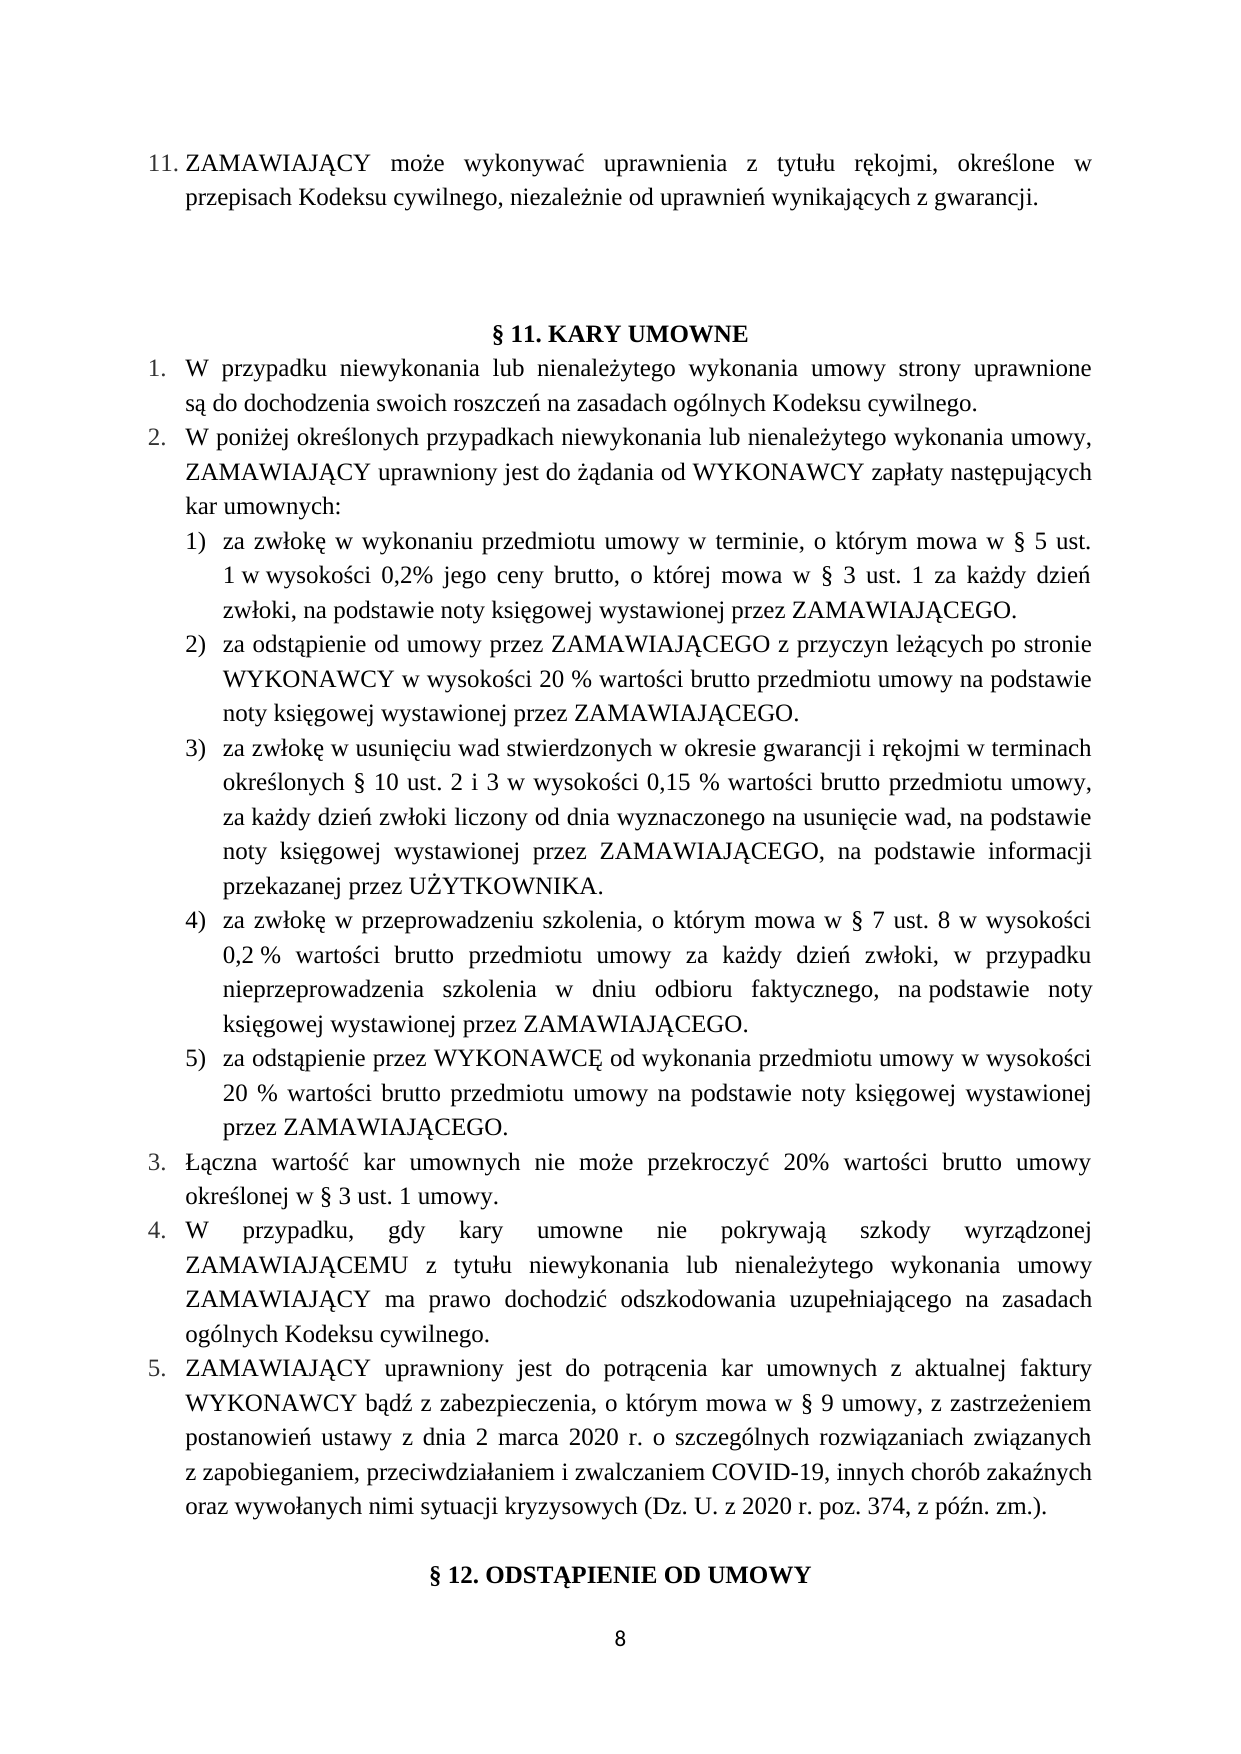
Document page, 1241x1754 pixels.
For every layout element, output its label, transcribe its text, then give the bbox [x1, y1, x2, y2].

text § 11. KARY UMOWNE [148, 319, 1093, 348]
list za zwłokę w usunięciu wad stwierdzonych w okresie gwarancji i rękojmi w terminach określonych § 10 ust. 2 i 3 w wysokości 0,15 % wartości brutto przedmiotu umowy, za każdy dzień zwłoki liczony od dnia wyznaczonego na usunięcie wad, na podstawie noty księgowej wystawionej przez ZAMAWIAJĄCEGO, na podstawie informacji przekazanej przez UŻYTKOWNIKA. [185, 733, 1093, 899]
list za odstąpienie od umowy przez ZAMAWIAJĄCEGO z przyczyn leżących po stronie WYKONAWCY w wysokości 20 % wartości brutto przedmiotu umowy na podstawie noty księgowej wystawionej przez ZAMAWIAJĄCEGO. [185, 629, 1093, 727]
list W poniżej określonych przypadkach niewykonania lub nienależytego wykonania umowy, ZAMAWIAJĄCY uprawniony jest do żądania od WYKONAWCY zapłaty następujących kar umownych: [148, 422, 1093, 520]
list ZAMAWIAJĄCY może wykonywać uprawnienia z tytułu rękojmi, określone w przepisach Kodeksu cywilnego, niezależnie od uprawnień wynikających z gwarancji. [148, 148, 1093, 211]
list Łączna wartość kar umownych nie może przekroczyć 20% wartości brutto umowy określonej w § 3 ust. 1 umowy. [148, 1147, 1093, 1210]
list W przypadku, gdy kary umowne nie pokrywają szkody wyrządzonej ZAMAWIAJĄCEMU z tytułu niewykonania lub nienależytego wykonania umowy ZAMAWIAJĄCY ma prawo dochodzić odszkodowania uzupełniającego na zasadach ogólnych Kodeksu cywilnego. [148, 1216, 1093, 1348]
list ZAMAWIAJĄCY uprawniony jest do potrącenia kar umownych z aktualnej faktury WYKONAWCY bądź z zabezpieczenia, o którym mowa w § 9 umowy, z zastrzeżeniem postanowień ustawy z dnia 2 marca 2020 r. o szczególnych rozwiązaniach związanych z zapobieganiem, przeciwdziałaniem i zwalczaniem COVID-19, innych chorób zakaźnych oraz wywołanych nimi sytuacji kryzysowych (Dz. U. z 2020 r. poz. 374, z późn. zm.). [148, 1353, 1093, 1520]
list za odstąpienie przez WYKONAWCĘ od wykonania przedmiotu umowy w wysokości 20 % wartości brutto przedmiotu umowy na podstawie noty księgowej wystawionej przez ZAMAWIAJĄCEGO. [185, 1043, 1093, 1141]
text § 12. ODSTĄPIENIE OD UMOWY [148, 1560, 1093, 1589]
list za zwłokę w wykonaniu przedmiotu umowy w terminie, o którym mowa w § 5 ust. 1 w wysokości 0,2% jego ceny brutto, o której mowa w § 3 ust. 1 za każdy dzień zwłoki, na podstawie noty księgowej wystawionej przez ZAMAWIAJĄCEGO. [185, 526, 1093, 624]
list za zwłokę w przeprowadzeniu szkolenia, o którym mowa w § 7 ust. 8 w wysokości 0,2 % wartości brutto przedmiotu umowy za każdy dzień zwłoki, w przypadku nieprzeprowadzenia szkolenia w dniu odbioru faktycznego, na podstawie noty księgowej wystawionej przez ZAMAWIAJĄCEGO. [185, 905, 1093, 1037]
list W przypadku niewykonania lub nienależytego wykonania umowy strony uprawnione są do dochodzenia swoich roszczeń na zasadach ogólnych Kodeksu cywilnego. [148, 353, 1093, 417]
